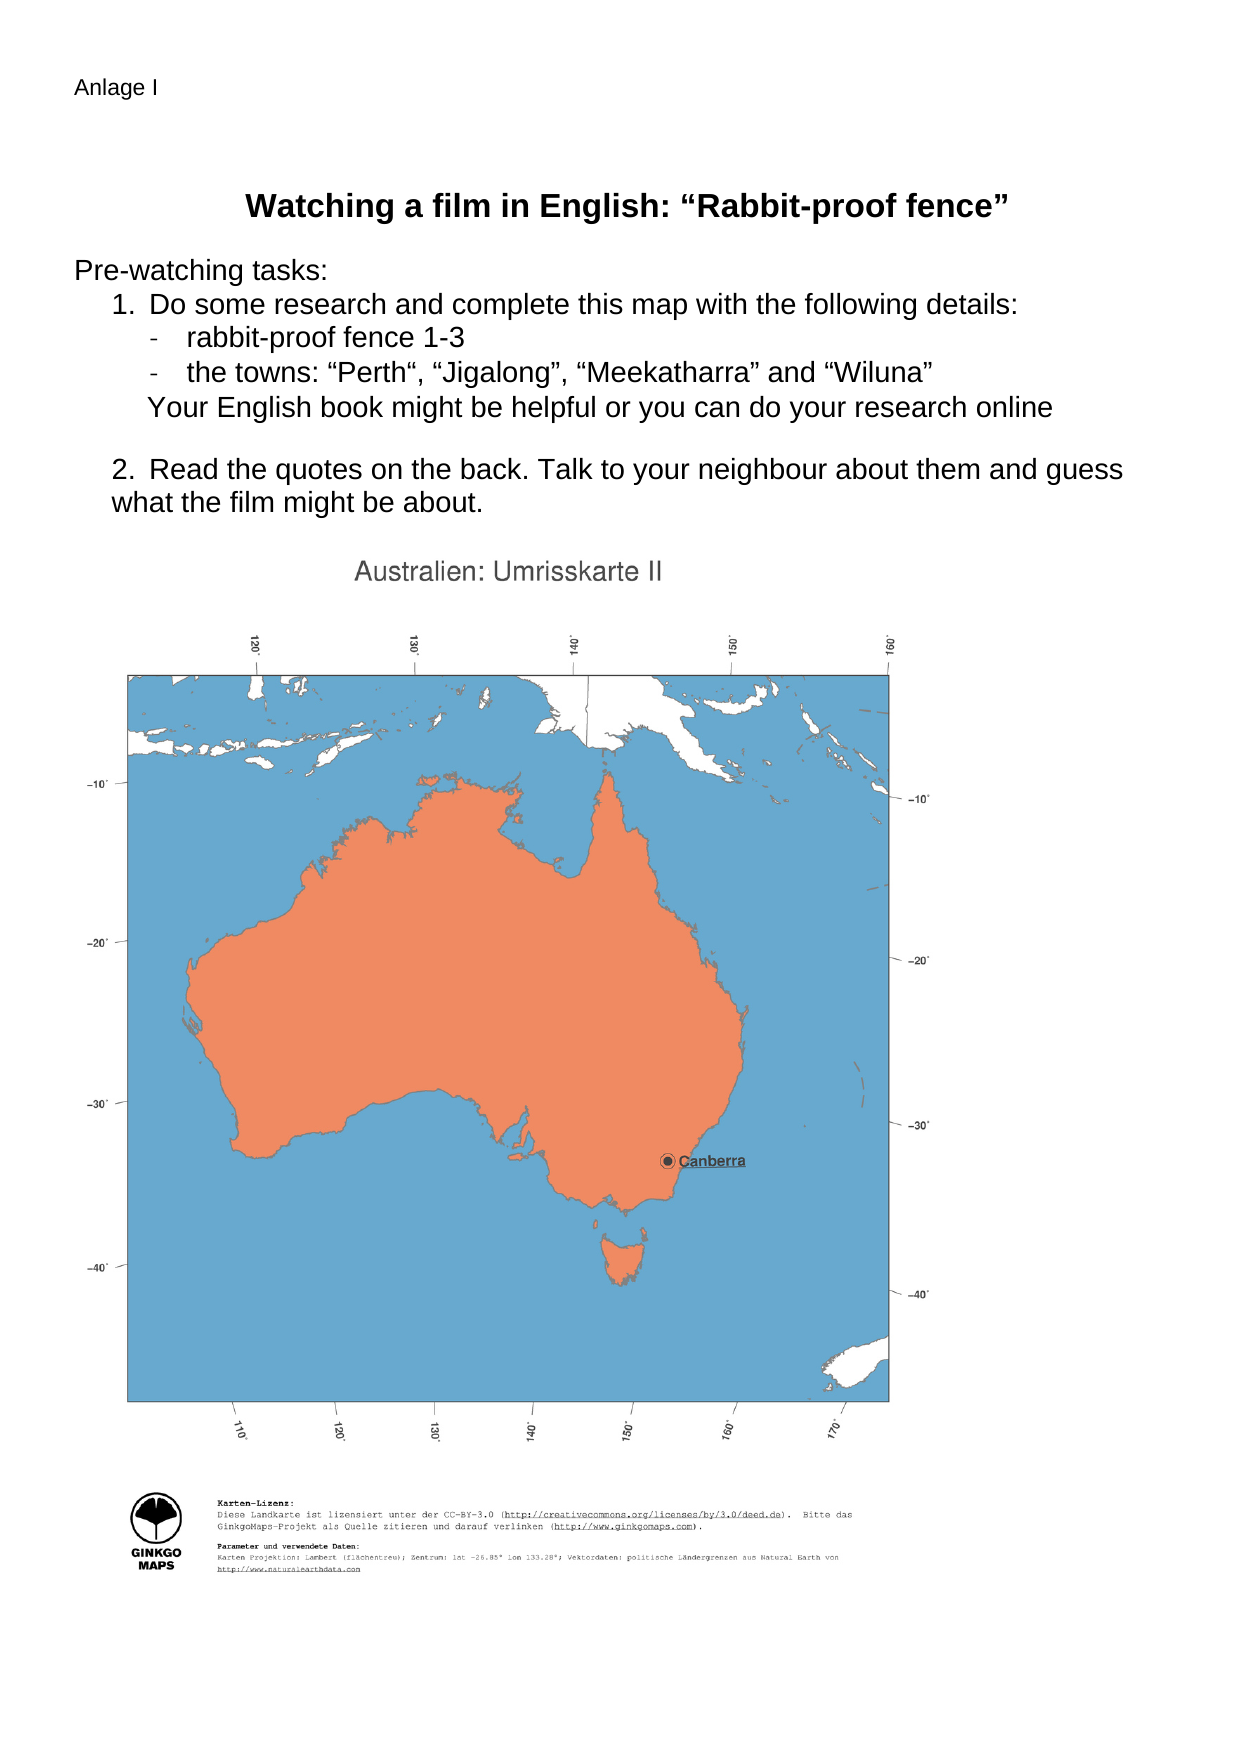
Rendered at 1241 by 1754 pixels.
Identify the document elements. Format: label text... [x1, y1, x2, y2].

text what the film might be about. [111, 486, 1181, 519]
list the towns: “Perth“, “Jigalong”, “Meekatharra” and “Wiluna” [149, 355, 1181, 390]
list Read the quotes on the back. Talk to your neighbour about them and guess [111, 452, 1181, 486]
picture [73, 547, 944, 1619]
list rabbit-proof fence 1-3 [149, 320, 1181, 355]
list Do some research and complete this map with the following details: [111, 287, 1181, 320]
text Your English book might be helpful or you can do your research online [74, 390, 1181, 423]
text Watching a film in English: “Rabbit-proof fence” [74, 186, 1181, 224]
text Pre-watching tasks: [74, 253, 1181, 287]
